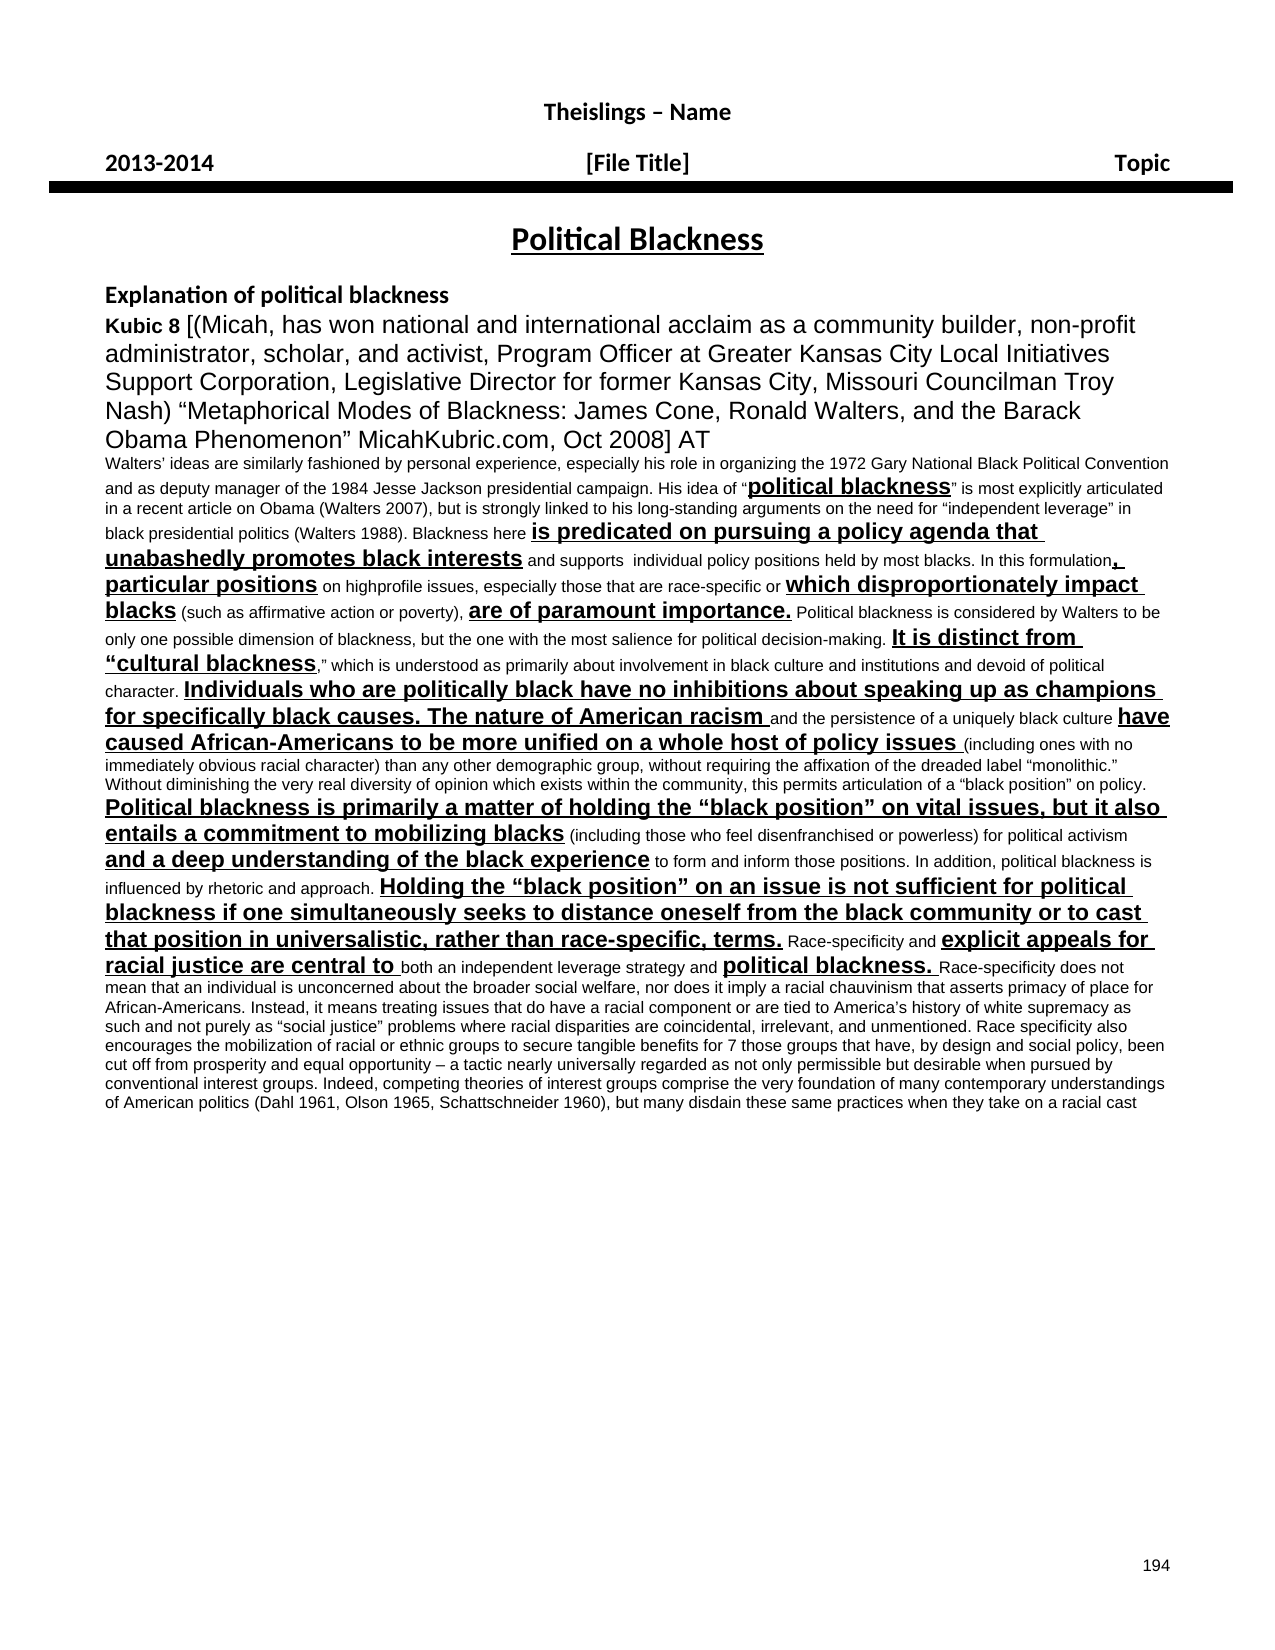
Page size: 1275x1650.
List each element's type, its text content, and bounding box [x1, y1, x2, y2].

subtitle Political Blackness [105, 218, 1170, 258]
text Kubic 8 [(Micah, has won national and international acclaim as a community builder, non-profit administrator, scholar, and activist, Program Officer at Greater Kansas City Local Initiatives Support Corporation, Legislative Director for former Kansas City, Missouri Councilman Troy Nash) “Metaphorical Modes of Blackness: James Cone, Ronald Walters, and the Barack Obama Phenomenon” MicahKubric.com, Oct 2008] AT [105, 310, 1170, 453]
subtitle Explanation of political blackness [105, 279, 1170, 310]
text Walters’ ideas are similarly fashioned by personal experience, especially his role in organizing the 1972 Gary National Black Political Convention and as deputy manager of the 1984 Jesse Jackson presidential campaign. His idea of “political blackness” is most explicitly articulated in a recent article on Obama (Walters 2007), but is strongly linked to his long-standing arguments on the need for “independent leverage” in black presidential politics (Walters 1988). Blackness here is predicated on pursuing a policy agenda that unabashedly promotes black interests and supports individual policy positions held by most blacks. In this formulation, particular positions on highprofile issues, especially those that are race-specific or which disproportionately impact blacks (such as affirmative action or poverty), are of paramount importance. Political blackness is considered by Walters to be only one possible dimension of blackness, but the one with the most salience for political decision-making. It is distinct from “cultural blackness,” which is understood as primarily about involvement in black culture and institutions and devoid of political character. Individuals who are politically black have no inhibitions about speaking up as champions for specifically black causes. The nature of American racism and the persistence of a uniquely black culture have caused African-Americans to be more unified on a whole host of policy issues (including ones with no immediately obvious racial character) than any other demographic group, without requiring the affixation of the dreaded label “monolithic.” Without diminishing the very real diversity of opinion which exists within the community, this permits articulation of a “black position” on policy. Political blackness is primarily a matter of holding the “black position” on vital issues, but it also entails a commitment to mobilizing blacks (including those who feel disenfranchised or powerless) for political activism and a deep understanding of the black experience to form and inform those positions. In addition, political blackness is influenced by rhetoric and approach. Holding the “black position” on an issue is not sufficient for political blackness if one simultaneously seeks to distance oneself from the black community or to cast that position in universalistic, rather than race-specific, terms. Race-specificity and explicit appeals for racial justice are central to both an independent leverage strategy and political blackness. Race-specificity does not mean that an individual is unconcerned about the broader social welfare, nor does it imply a racial chauvinism that asserts primacy of place for African-Americans. Instead, it means treating issues that do have a racial component or are tied to America’s history of white supremacy as such and not purely as “social justice” problems where racial disparities are coincidental, irrelevant, and unmentioned. Race specificity also encourages the mobilization of racial or ethnic groups to secure tangible benefits for 7 those groups that have, by design and social policy, been cut off from prosperity and equal opportunity – a tactic nearly universally regarded as not only permissible but desirable when pursued by conventional interest groups. Indeed, competing theories of interest groups comprise the very foundation of many contemporary understandings of American politics (Dahl 1961, Olson 1965, Schattschneider 1960), but many disdain these same practices when they take on a racial cast [105, 453, 1170, 1112]
